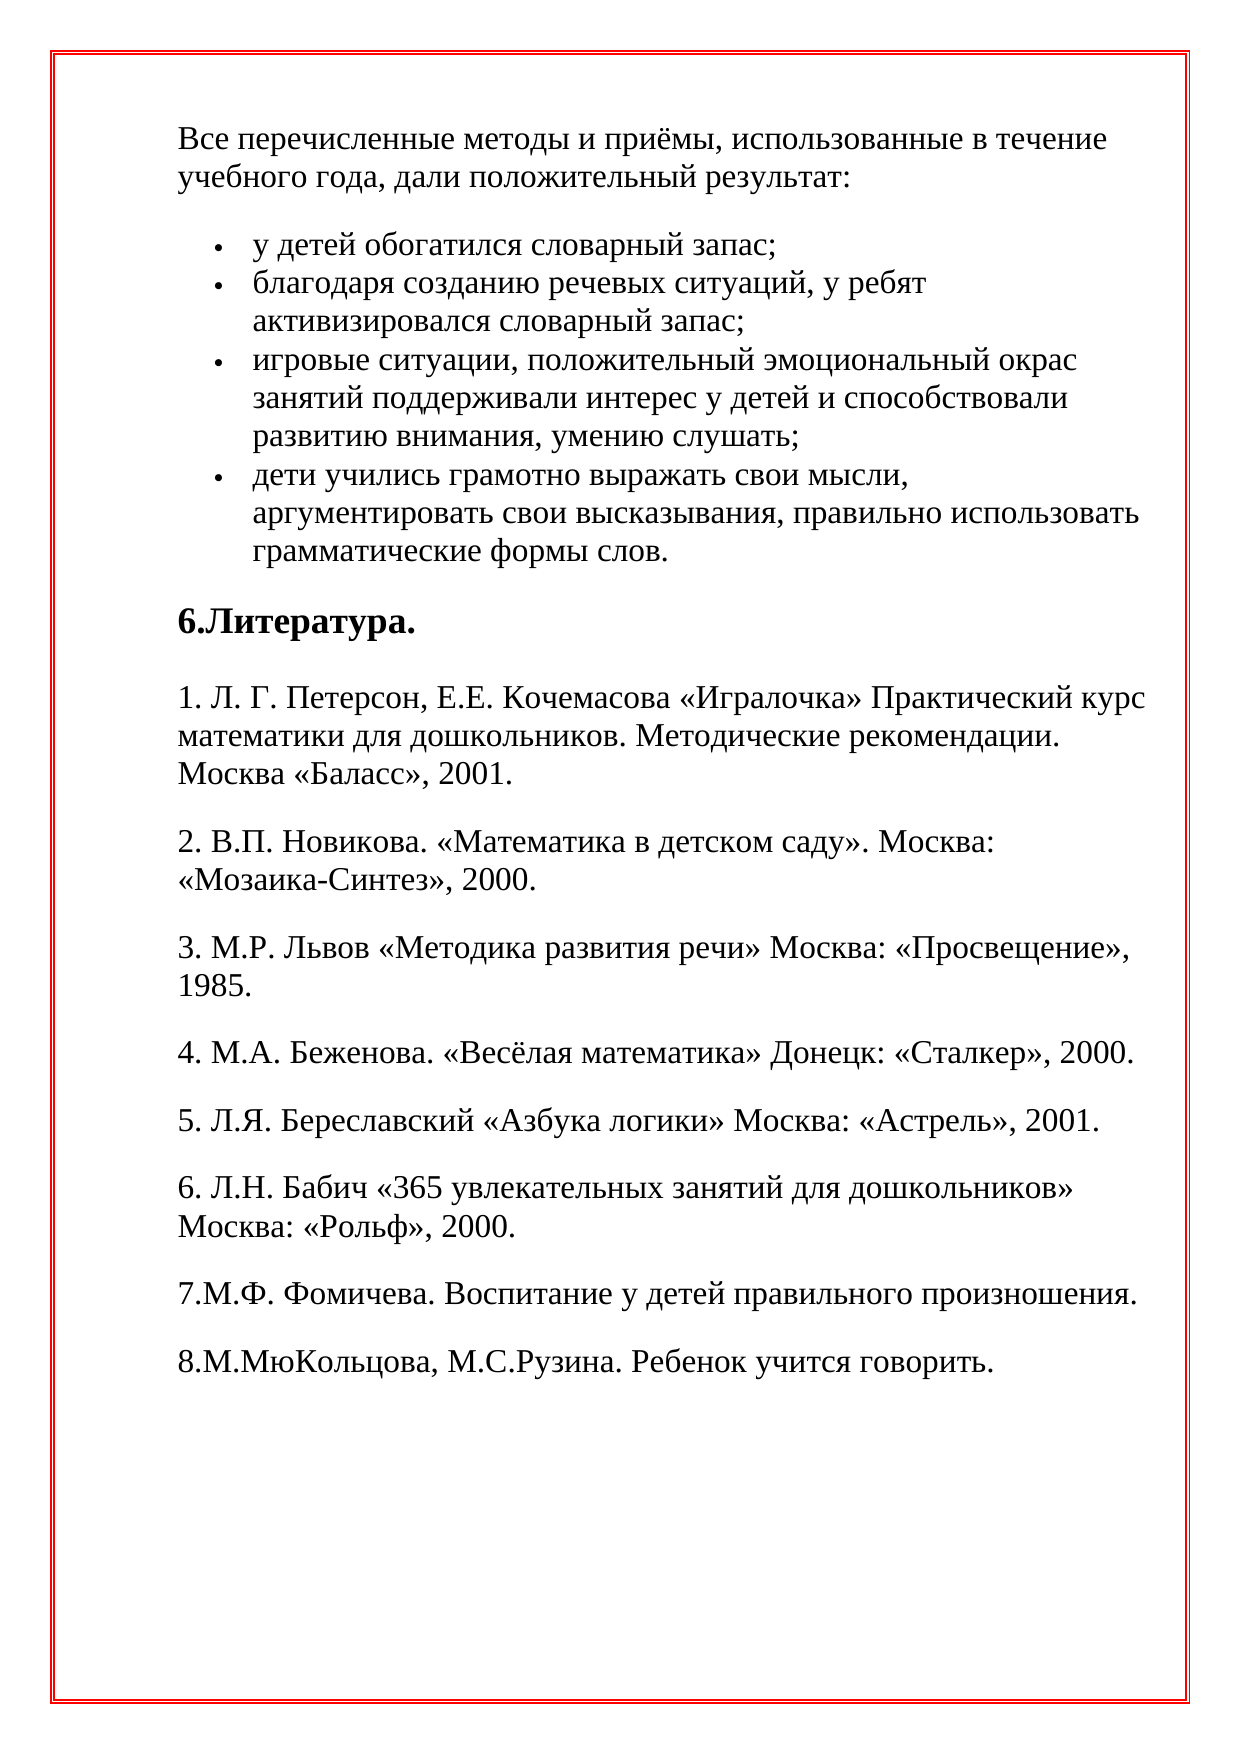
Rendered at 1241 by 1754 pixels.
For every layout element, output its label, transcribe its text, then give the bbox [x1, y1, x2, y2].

text .А. Беженова. «Весёлая математика» Донецк: «Сталкер», 2000. [177, 1033, 1152, 1071]
list игровые ситуации, положительный эмоциональный окрас занятий поддерживали интерес у детей и способствовали развитию внимания, умению слушать; [215, 339, 1152, 454]
list у детей обогатился словарный запас; [215, 224, 1152, 262]
text 2. В.П. Новикова. «Математика в детском саду». Москва: «Мозаика-Синтез», 2000. [177, 821, 1152, 898]
text Все перечисленные методы и приёмы, использованные в течение учебного года, дали положительный результат: [177, 118, 1152, 195]
text 7.М.Ф. Фомичева. Воспитание у детей правильного произношения. [177, 1273, 1152, 1312]
text 6.Литература. [177, 598, 1152, 641]
text .Я. Береславский «Азбука логики» Москва: «Астрель», 2001. [177, 1100, 1152, 1138]
text 8.М.МюКольцова, М.С.Рузина. Ребенок учится говорить. [177, 1341, 1152, 1379]
text . Г. Петерсон, Е.Е. Кочемасова «Игралочка» Практический курс математики для дошкольников. Методические рекомендации. Москва «Баласс», 2001. [177, 677, 1152, 792]
list благодаря созданию речевых ситуаций, у ребят активизировался словарный запас; [215, 262, 1152, 339]
list дети учились грамотно выражать свои мысли, аргументировать свои высказывания, правильно использовать грамматические формы слов. [215, 454, 1152, 569]
text .Р. Львов «Методика развития речи» Москва: «Просвещение», 1985. [177, 927, 1152, 1003]
text .Н. Бабич «365 увлекательных занятий для дошкольников» Москва: «Рольф», 2000. [177, 1168, 1152, 1244]
